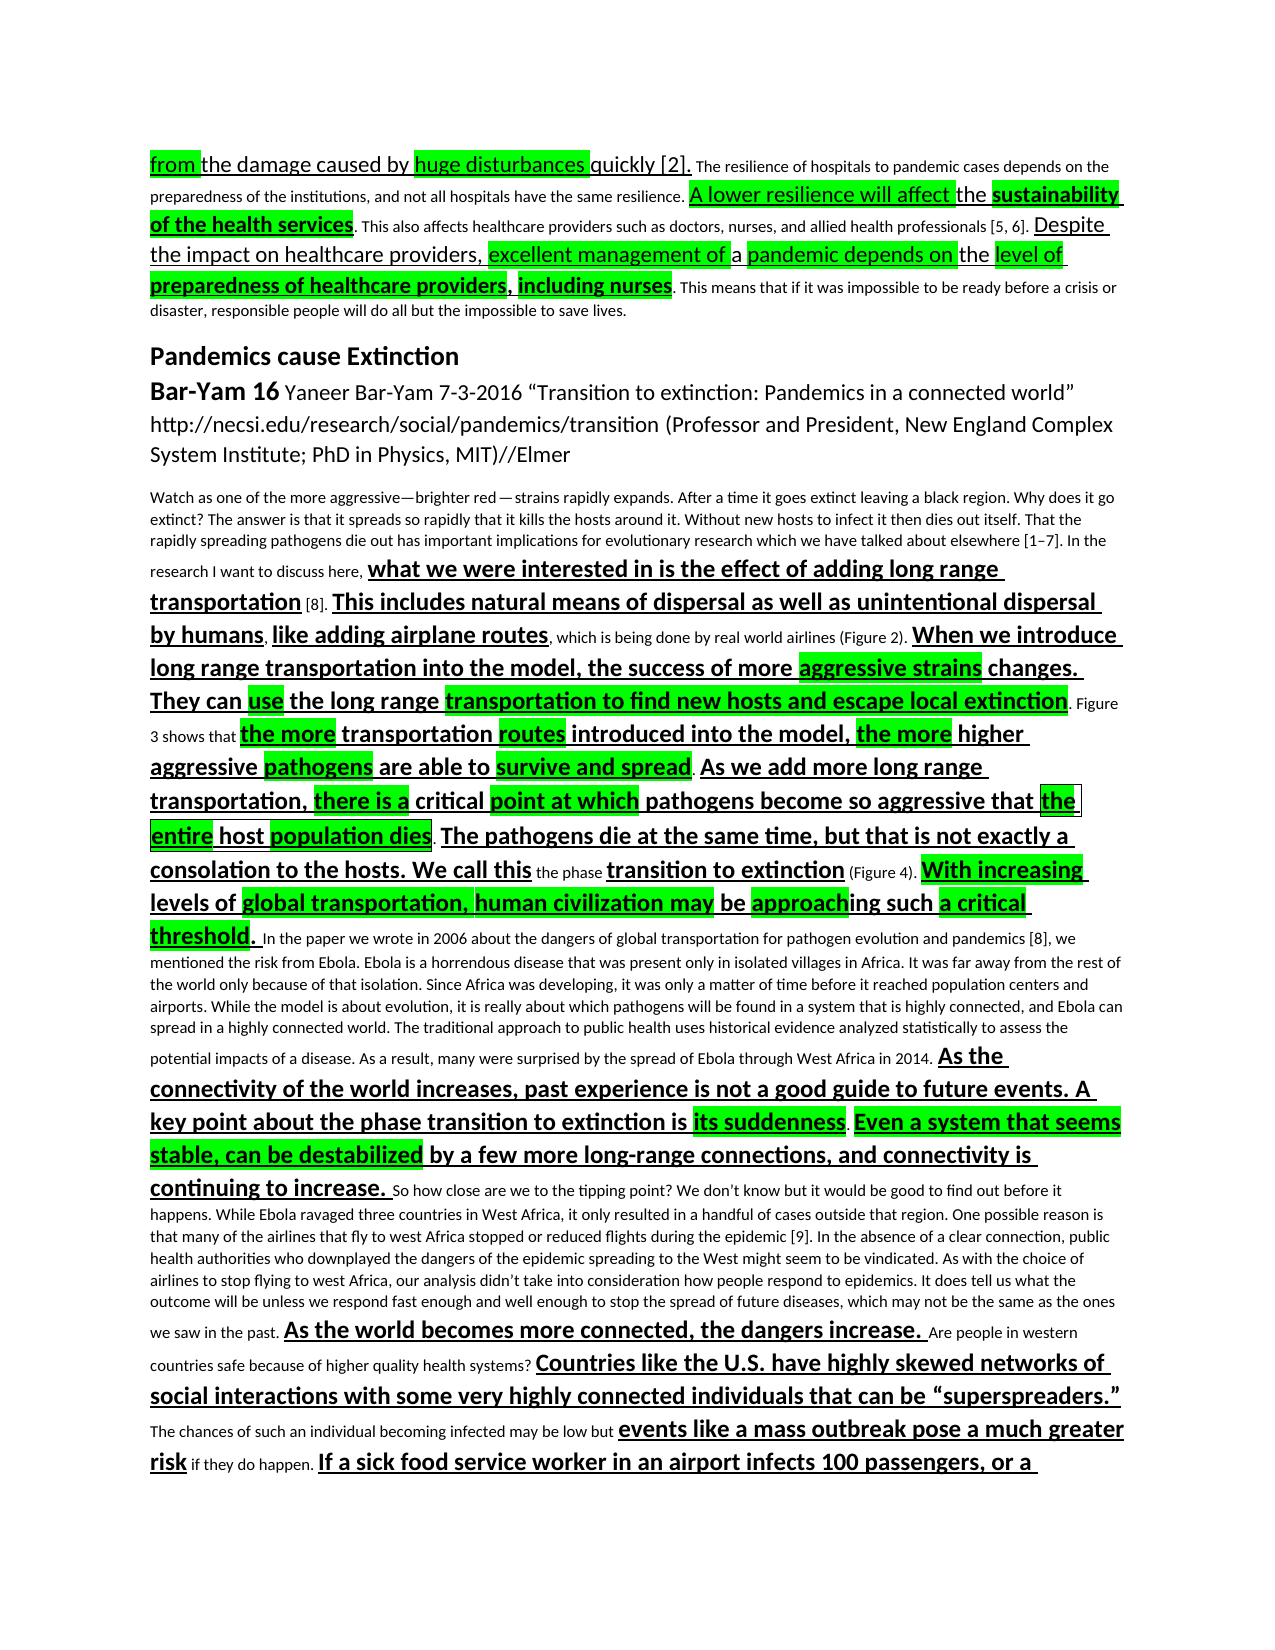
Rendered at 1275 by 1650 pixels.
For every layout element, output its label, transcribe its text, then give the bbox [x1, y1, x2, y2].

text Bar-Yam 16 Yaneer Bar-Yam 7-3-2016 “Transition to extinction: Pandemics in a connected world” http://necsi.edu/research/social/pandemics/transition (Professor and President, New England Complex System Institute; PhD in Physics, MIT)//Elmer [150, 374, 1125, 468]
subtitle Pandemics cause Extinction [150, 339, 1125, 372]
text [150, 150, 1125, 321]
